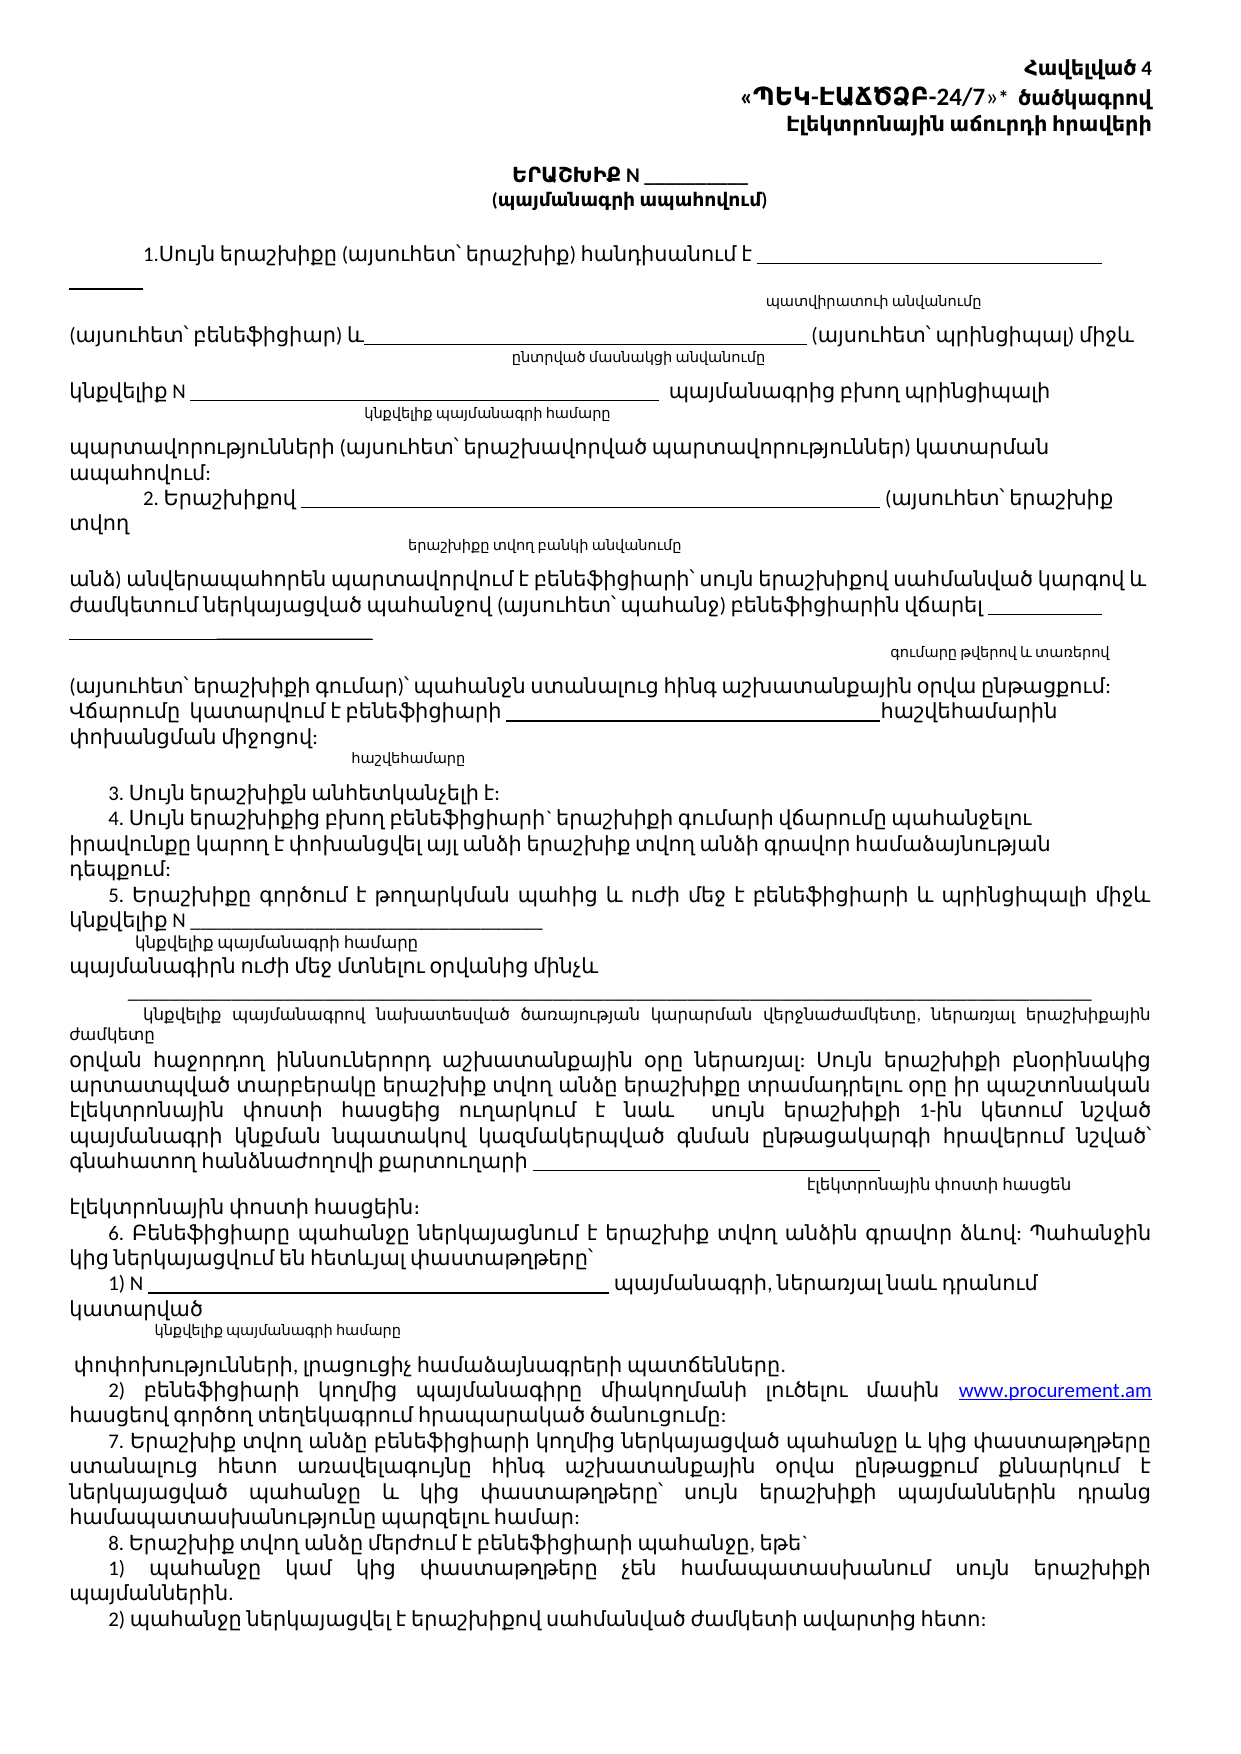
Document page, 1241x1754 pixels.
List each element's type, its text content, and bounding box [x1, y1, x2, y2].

text անձ) անվերապահորեն պարտավորվում է բենեֆիցիարի՝ սույն երաշխիքով սահմանված կարգով և ժամկետում ներկայացված պահանջով (այսուհետ՝ պահանջ) բենեֆիցիարին վճարել _______________ [69, 567, 1152, 643]
text կնքվելիք պայմանագրի համարը [69, 1321, 1152, 1352]
text 2) պահանջը ներկայացվել է երաշխիքով սահմանված ժամկետի ավարտից հետո: [69, 1606, 1152, 1631]
text Հավելված 4 [69, 56, 1152, 81]
text (այսուհետ՝ երաշխիքի գումար)՝ պահանջն ստանալուց հինգ աշխատանքային օրվա ընթացքում: Վճարումը կատարվում է բենեֆիցիարի հաշվեհամարին փոխանցման միջոցով: [69, 673, 1152, 749]
text օրվան հաջորդող իննսուներորդ աշխատանքային օրը ներառյալ: Սույն երաշխիքի բնօրինակից արտատպված տարբերակը երաշխիք տվող անձը երաշխիքը տրամադրելու օրը իր պաշտոնական էլեկտրոնային փոստի հասցեից ուղարկում է նաև սույն երաշխիքի 1-ին կետում նշված պայմանագրի կնքման նպատակով կազմակերպված գնման ընթացակարգի հրավերում նշված՝ գնահատող հանձնաժողովի քարտուղարի [69, 1047, 1152, 1174]
text 1) պահանջը կամ կից փաստաթղթերը չեն համապատասխանում սույն երաշխիքի պայմաններին. [69, 1555, 1152, 1606]
text էլեկտրոնային փոստի հասցեին։ [69, 1194, 1152, 1220]
text 7. Երաշխիք տվող անձը բենեֆիցիարի կողմից ներկայացված պահանջը և կից փաստաթղթերը ստանալուց հետո առավելագույնը հինգ աշխատանքային օրվա ընթացքում քննարկում է ներկայացված պահանջը և կից փաստաթղթերը՝ սույն երաշխիքի պայմաններին դրանց համապատասխանությունը պարզելու համար: [69, 1428, 1152, 1530]
text գումարը թվերով և տառերով [807, 643, 1152, 673]
text էլեկտրոնային փոստի հասցեն [807, 1174, 1152, 1194]
text 1.Սույն երաշխիքը (այսուհետ՝ երաշխիք) հանդիսանում է [69, 241, 1152, 292]
text կնքվելիք պայմանագրի համարը [69, 404, 1152, 434]
text 3. Սույն երաշխիքն անհետկանչելի է: [69, 780, 1152, 806]
text (պայմանագրի ապահովում) [69, 188, 1152, 211]
text ԵՐԱՇԽԻՔ N __________ [69, 162, 1152, 188]
text պարտավորությունների (այսուհետ՝ երաշխավորված պարտավորություններ) կատարման ապահովում: [69, 434, 1152, 485]
list պայմանագիրն ուժի մեջ մտնելու օրվանից մինչև [69, 953, 1152, 978]
text պատվիրատուի անվանումը [659, 292, 1152, 322]
text 4. Սույն երաշխիքից բխող բենեֆիցիարի` երաշխիքի գումարի վճարումը պահանջելու իրավունքը կարող է փոխանցվել այլ անձի երաշխիք տվող անձի գրավոր համաձայնության դեպքում: [69, 806, 1152, 882]
text 1) N պայմանագրի, ներառյալ նաև դրանում կատարված [69, 1271, 1152, 1321]
text 5. Երաշխիքը գործում է թողարկման պահից և ուժի մեջ է բենեֆիցիարի և պրինցիպալի միջև կնքվելիք N __________________________________ [69, 882, 1152, 933]
text 8. Երաշխիք տվող անձը մերժում է բենեֆիցիարի պահանջը, եթե` [69, 1530, 1152, 1555]
list _____________________________________________________________________________________________ [69, 978, 1152, 1004]
list կնքվելիք պայմանագրով նախատեսված ծառայության կարարման վերջնաժամկետը, ներառյալ երաշխիքային ժամկետը [69, 1004, 1152, 1044]
text 2) բենեֆիցիարի կողմից պայմանագիրը միակողմանի լուծելու մասին www.procurement.am հասցեով գործող տեղեկագրում հրապարակած ծանուցումը: [69, 1377, 1152, 1428]
text (այսուհետ՝ բենեֆիցիար) և (այսուհետ՝ պրինցիպալ) միջև ընտրված մասնակցի անվանումը [69, 322, 1152, 378]
text հաշվեհամարը [69, 749, 1152, 780]
text 2. Երաշխիքով (այսուհետ՝ երաշխիք տվող [69, 485, 1152, 536]
text «ՊԵԿ-ԷԱՃԾՁԲ-24/7»* ծածկագրով [69, 81, 1152, 111]
text Էլեկտրոնային աճուրդի հրավերի [69, 111, 1152, 137]
text կնքվելիք պայմանագրի համարը [69, 933, 1152, 953]
text կնքվելիք N պայմանագրից բխող պրինցիպալի [69, 378, 1152, 404]
text 6. Բենեֆիցիարը պահանջը ներկայացնում է երաշխիք տվող անձին գրավոր ձևով: Պահանջին կից ներկայացվում են հետևյալ փաստաթղթերը՝ [69, 1220, 1152, 1271]
text փոփոխությունների, լրացուցիչ համաձայնագրերի պատճենները. [69, 1352, 1152, 1377]
text երաշխիքը տվող բանկի անվանումը [69, 536, 1152, 567]
